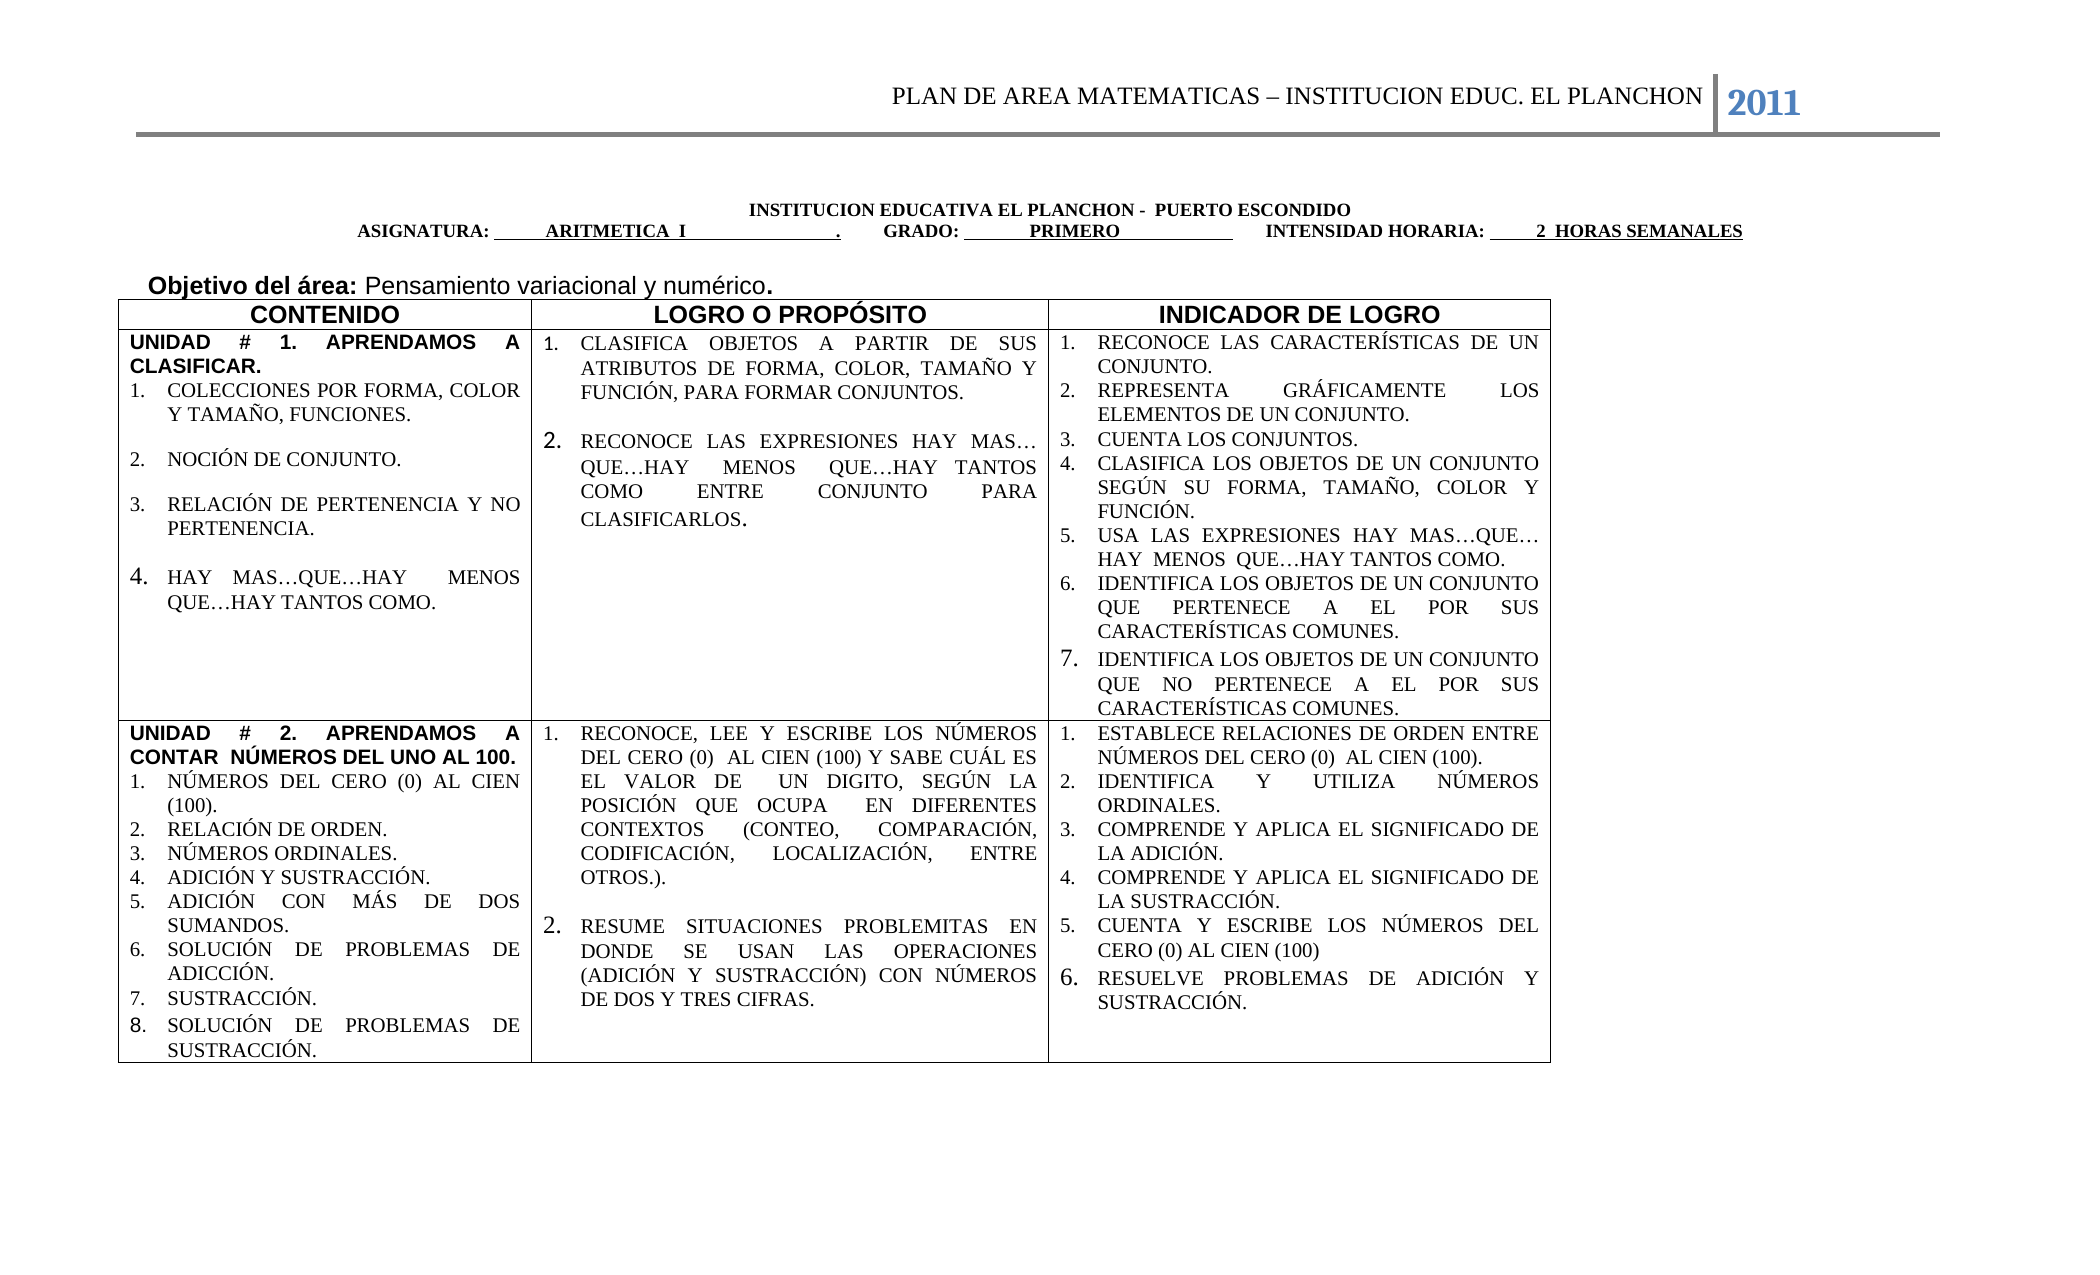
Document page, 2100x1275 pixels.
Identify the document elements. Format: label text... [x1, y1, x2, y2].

text Objetivo del área: Pensamiento variacional y numérico. [148, 271, 1952, 299]
table_header LOGRO O PROPÓSITO [532, 300, 1048, 329]
table_header CONTENIDO [119, 300, 531, 329]
table_cell ESTABLECE RELACIONES DE ORDEN ENTRE NÚMEROS DEL CERO (0) AL CIEN (100). IDENTIFICA Y UTILIZA NÚMEROS ORDINALES. COMPRENDE Y APLICA EL SIGNIFICADO DE LA ADICIÓN. COMPRENDE Y APLICA EL SIGNIFICADO DE LA SUSTRACCIÓN. CUENTA Y ESCRIBE LOS NÚMEROS DEL CERO (0) AL CIEN (100) RESUELVE PROBLEMAS DE ADICIÓN Y SUSTRACCIÓN. [1049, 721, 1550, 1062]
table_cell RECONOCE, LEE Y ESCRIBE LOS NÚMEROS DEL CERO (0) AL CIEN (100) Y SABE CUÁL ES EL VALOR DE UN DIGITO, SEGÚN LA POSICIÓN QUE OCUPA EN DIFERENTES CONTEXTOS (CONTEO, COMPARACIÓN, CODIFICACIÓN, LOCALIZACIÓN, ENTRE OTROS.). RESUME SITUACIONES PROBLEMITAS EN DONDE SE USAN LAS OPERACIONES (ADICIÓN Y SUSTRACCIÓN) CON NÚMEROS DE DOS Y TRES CIFRAS. [532, 721, 1048, 1062]
table_header INDICADOR DE LOGRO [1049, 300, 1550, 329]
table_cell RECONOCE LAS CARACTERÍSTICAS DE UN CONJUNTO. REPRESENTA GRÁFICAMENTE LOS ELEMENTOS DE UN CONJUNTO. CUENTA LOS CONJUNTOS. CLASIFICA LOS OBJETOS DE UN CONJUNTO SEGÚN SU FORMA, TAMAÑO, COLOR Y FUNCIÓN. USA LAS EXPRESIONES HAY MAS…QUE…HAY MENOS QUE…HAY TANTOS COMO. IDENTIFICA LOS OBJETOS DE UN CONJUNTO QUE PERTENECE A EL POR SUS CARACTERÍSTICAS COMUNES. IDENTIFICA LOS OBJETOS DE UN CONJUNTO QUE NO PERTENECE A EL POR SUS CARACTERÍSTICAS COMUNES. [1049, 330, 1550, 720]
table_cell CLASIFICA OBJETOS A PARTIR DE SUS ATRIBUTOS DE FORMA, COLOR, TAMAÑO Y FUNCIÓN, PARA FORMAR CONJUNTOS. RECONOCE LAS EXPRESIONES HAY MAS…QUE…HAY MENOS QUE…HAY TANTOS COMO ENTRE CONJUNTO PARA CLASIFICARLOS. [532, 330, 1048, 720]
table_cell UNIDAD # 1. APRENDAMOS A CLASIFICAR. COLECCIONES POR FORMA, COLOR Y TAMAÑO, FUNCIONES. NOCIÓN DE CONJUNTO. RELACIÓN DE PERTENENCIA Y NO PERTENENCIA. HAY MAS…QUE…HAY MENOS QUE…HAY TANTOS COMO. [119, 330, 531, 720]
text ASIGNATURA: ARITMETICA I . GRADO: PRIMERO INTENSIDAD HORARIA: 2 HORAS SEMANALES [148, 220, 1952, 242]
text INSTITUCION EDUCATIVA EL PLANCHON - PUERTO ESCONDIDO [148, 199, 1952, 220]
table_cell UNIDAD # 2. APRENDAMOS A CONTAR NÚMEROS DEL UNO AL 100. NÚMEROS DEL CERO (0) AL CIEN (100). RELACIÓN DE ORDEN. NÚMEROS ORDINALES. ADICIÓN Y SUSTRACCIÓN. ADICIÓN CON MÁS DE DOS SUMANDOS. SOLUCIÓN DE PROBLEMAS DE ADICCIÓN. SUSTRACCIÓN. SOLUCIÓN DE PROBLEMAS DE SUSTRACCIÓN. [119, 721, 531, 1062]
